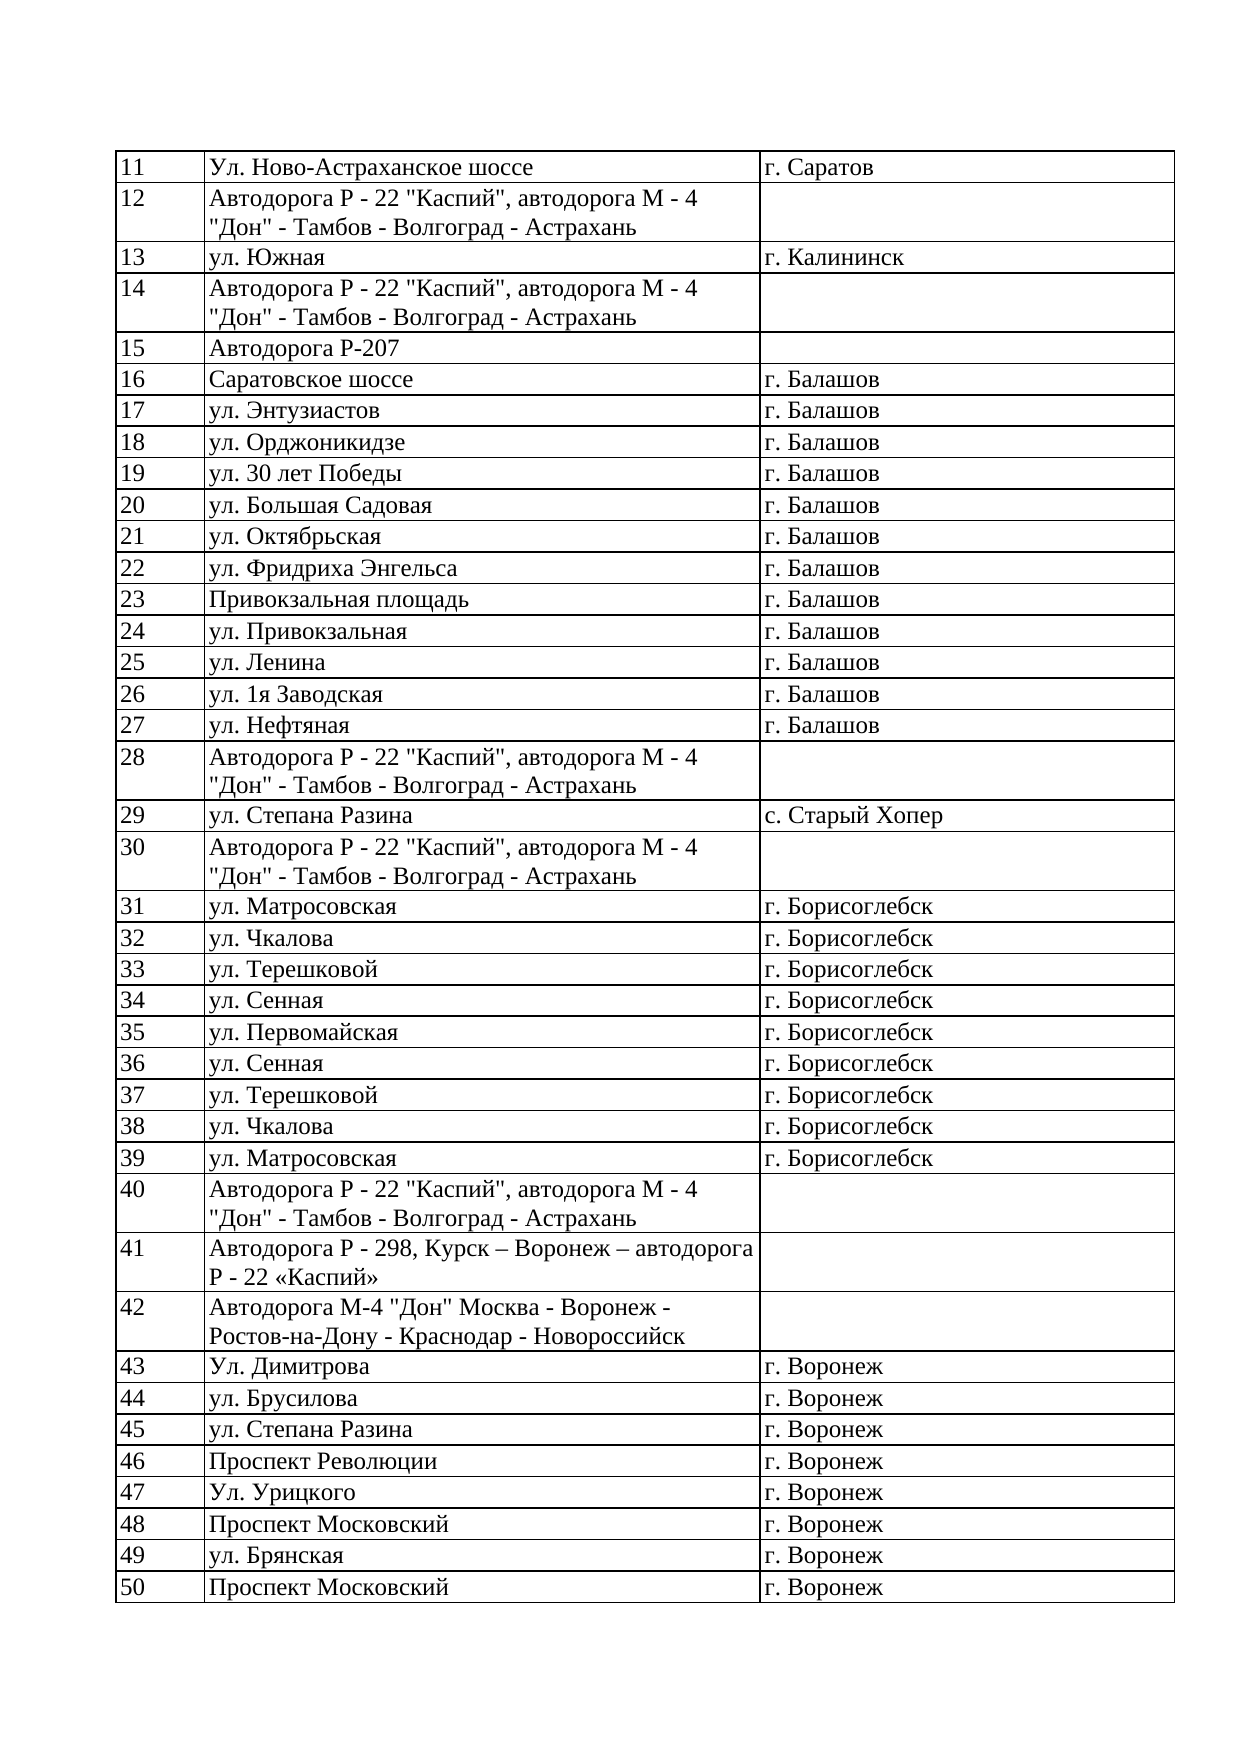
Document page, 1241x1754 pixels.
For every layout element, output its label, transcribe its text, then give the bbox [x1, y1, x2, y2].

table_cell Ул. Ново-Астраханское шоссе [205, 152, 759, 181]
table_cell ул. Сенная [205, 1048, 759, 1078]
table_cell ул. Сенная [205, 986, 759, 1015]
table_cell ул. 1я Заводская [205, 679, 759, 708]
table_cell г. Воронеж [761, 1477, 1174, 1507]
table_cell 25 [117, 647, 204, 677]
table_cell 27 [117, 710, 204, 740]
table_cell ул. Степана Разина [205, 801, 759, 831]
table_cell 42 [117, 1292, 204, 1350]
table_cell Ул. Урицкого [205, 1477, 759, 1507]
table_cell [761, 1292, 1174, 1350]
table_cell г. Борисоглебск [761, 1048, 1174, 1078]
table_cell г. Борисоглебск [761, 1143, 1174, 1173]
table_cell с. Старый Хопер [761, 801, 1174, 831]
table_cell 40 [117, 1174, 204, 1232]
table_cell 46 [117, 1446, 204, 1476]
table_cell ул. Орджоникидзе [205, 427, 759, 457]
table_cell 15 [117, 333, 204, 362]
table_cell г. Борисоглебск [761, 923, 1174, 952]
table_cell 22 [117, 553, 204, 583]
table_cell 13 [117, 242, 204, 272]
table_cell 39 [117, 1143, 204, 1173]
table_cell ул. Привокзальная [205, 616, 759, 646]
table_cell г. Борисоглебск [761, 1080, 1174, 1110]
table_cell г. Балашов [761, 427, 1174, 457]
table_cell 18 [117, 427, 204, 457]
table_cell г. Балашов [761, 396, 1174, 425]
table_cell [761, 274, 1174, 331]
table_cell Проспект Московский [205, 1509, 759, 1539]
table_cell 12 [117, 183, 204, 241]
table_cell г. Воронеж [761, 1540, 1174, 1570]
table_cell [761, 832, 1174, 889]
table_cell ул. Октябрьская [205, 521, 759, 551]
table_cell 45 [117, 1415, 204, 1444]
table_cell ул. Нефтяная [205, 710, 759, 740]
table_cell 32 [117, 923, 204, 952]
table_cell г. Воронеж [761, 1509, 1174, 1539]
table_cell г. Балашов [761, 647, 1174, 677]
table_cell 24 [117, 616, 204, 646]
table_cell г. Воронеж [761, 1352, 1174, 1381]
table_cell 23 [117, 584, 204, 614]
table_cell г. Балашов [761, 553, 1174, 583]
table_cell Автодорога Р-207 [205, 333, 759, 362]
table_cell ул. Брусилова [205, 1383, 759, 1413]
table_cell г. Калининск [761, 242, 1174, 272]
table_cell Автодорога М-4 "Дон" Москва - Воронеж - Ростов-на-Дону - Краснодар - Новороссийск [205, 1292, 759, 1350]
table_cell ул. Матросовская [205, 891, 759, 921]
table_cell г. Воронеж [761, 1383, 1174, 1413]
table_cell г. Борисоглебск [761, 954, 1174, 984]
table_cell 47 [117, 1477, 204, 1507]
table_cell 17 [117, 396, 204, 425]
table_cell 19 [117, 458, 204, 488]
table_cell г. Балашов [761, 521, 1174, 551]
table_cell 14 [117, 274, 204, 331]
table_cell Привокзальная площадь [205, 584, 759, 614]
table_cell 26 [117, 679, 204, 708]
table_cell г. Воронеж [761, 1415, 1174, 1444]
table_cell [761, 333, 1174, 362]
table_cell ул. Южная [205, 242, 759, 272]
table_cell 38 [117, 1111, 204, 1141]
table_cell 30 [117, 832, 204, 889]
table_cell ул. Первомайская [205, 1017, 759, 1047]
table_cell [761, 1233, 1174, 1291]
table_cell г. Балашов [761, 679, 1174, 708]
table_cell г. Борисоглебск [761, 1111, 1174, 1141]
table_cell ул. Фридриха Энгельса [205, 553, 759, 583]
table_cell Саратовское шоссе [205, 364, 759, 394]
table_cell г. Воронеж [761, 1446, 1174, 1476]
table_cell ул. Брянская [205, 1540, 759, 1570]
table_cell Ул. Димитрова [205, 1352, 759, 1381]
table_cell Автодорога Р - 22 "Каспий", автодорога М - 4 "Дон" - Тамбов - Волгоград - Астрахань [205, 1174, 759, 1232]
table_cell 11 [117, 152, 204, 181]
table_cell ул. Матросовская [205, 1143, 759, 1173]
table_cell г. Балашов [761, 490, 1174, 520]
table_cell г. Балашов [761, 710, 1174, 740]
table_cell 43 [117, 1352, 204, 1381]
table_cell 36 [117, 1048, 204, 1078]
table_cell ул. Терешковой [205, 954, 759, 984]
table_cell г. Балашов [761, 584, 1174, 614]
table_cell 37 [117, 1080, 204, 1110]
table_cell Автодорога Р - 22 "Каспий", автодорога М - 4 "Дон" - Тамбов - Волгоград - Астрахань [205, 742, 759, 799]
table_cell г. Балашов [761, 364, 1174, 394]
table_cell ул. 30 лет Победы [205, 458, 759, 488]
table_cell 41 [117, 1233, 204, 1291]
table_cell Автодорога Р - 22 "Каспий", автодорога М - 4 "Дон" - Тамбов - Волгоград - Астрахань [205, 832, 759, 889]
table_cell г. Борисоглебск [761, 986, 1174, 1015]
table_cell ул. Терешковой [205, 1080, 759, 1110]
table_cell Проспект Московский [205, 1572, 759, 1602]
table_cell ул. Чкалова [205, 923, 759, 952]
table_cell 16 [117, 364, 204, 394]
table_cell [761, 742, 1174, 799]
table_cell 33 [117, 954, 204, 984]
table_cell ул. Степана Разина [205, 1415, 759, 1444]
table_cell 49 [117, 1540, 204, 1570]
table_cell [761, 1174, 1174, 1232]
table_cell 20 [117, 490, 204, 520]
table_cell Автодорога Р - 298, Курск – Воронеж – автодорога Р - 22 «Каспий» [205, 1233, 759, 1291]
table_cell 50 [117, 1572, 204, 1602]
table_cell 35 [117, 1017, 204, 1047]
table_cell 31 [117, 891, 204, 921]
table_cell г. Саратов [761, 152, 1174, 181]
table_cell г. Борисоглебск [761, 1017, 1174, 1047]
table_cell г. Балашов [761, 616, 1174, 646]
table_cell г. Балашов [761, 458, 1174, 488]
table_cell 48 [117, 1509, 204, 1539]
table_cell ул. Большая Садовая [205, 490, 759, 520]
table_cell 21 [117, 521, 204, 551]
table_cell [761, 183, 1174, 241]
table_cell 28 [117, 742, 204, 799]
table_cell Проспект Революции [205, 1446, 759, 1476]
table_cell ул. Энтузиастов [205, 396, 759, 425]
table_cell Автодорога Р - 22 "Каспий", автодорога М - 4 "Дон" - Тамбов - Волгоград - Астрахань [205, 274, 759, 331]
table_cell Автодорога Р - 22 "Каспий", автодорога М - 4 "Дон" - Тамбов - Волгоград - Астрахань [205, 183, 759, 241]
table_cell 34 [117, 986, 204, 1015]
table_cell г. Борисоглебск [761, 891, 1174, 921]
table_cell ул. Чкалова [205, 1111, 759, 1141]
table_cell 29 [117, 801, 204, 831]
table_cell ул. Ленина [205, 647, 759, 677]
table_cell г. Воронеж [761, 1572, 1174, 1602]
table_cell 44 [117, 1383, 204, 1413]
